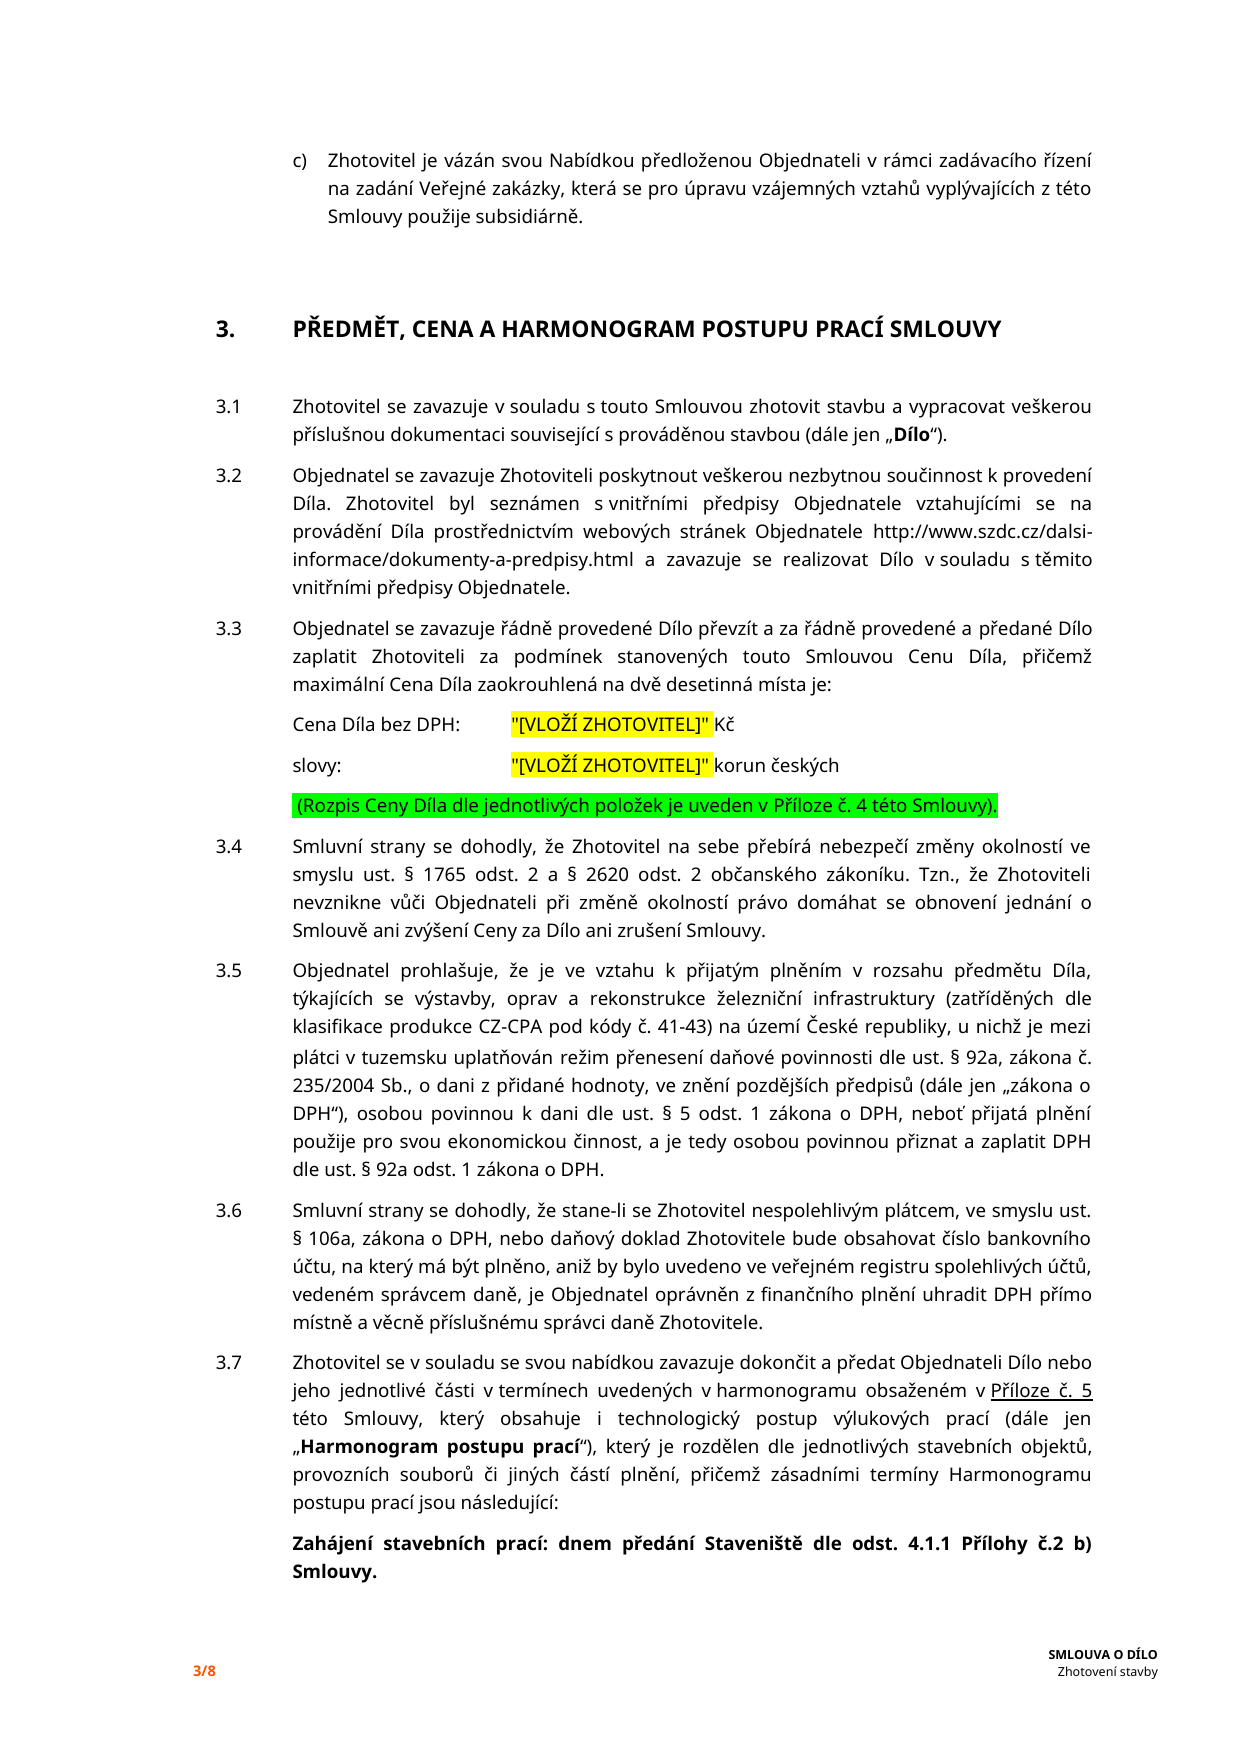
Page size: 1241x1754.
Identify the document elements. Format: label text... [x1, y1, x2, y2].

text Smluvní strany se dohodly, že stane-li se Zhotovitel nespolehlivým plátcem, ve smyslu ust. § 106a, zákona o DPH, nebo daňový doklad Zhotovitele bude obsahovat číslo bankovního účtu, na který má být plněno, aniž by bylo uvedeno ve veřejném registru spolehlivých účtů, vedeném správcem daně, je Objednatel oprávněn z finančního plnění uhradit DPH přímo místně a věcně příslušnému správci daně Zhotovitele. [216, 1197, 1093, 1334]
text Objednatel se zavazuje řádně provedené Dílo převzít a za řádně provedené a předané Dílo zaplatit Zhotoviteli za podmínek stanovených touto Smlouvou Cenu Díla, přičemž maximální Cena Díla zaokrouhlená na dvě desetinná místa je: [216, 615, 1093, 696]
text Zhotovitel se zavazuje v souladu s touto Smlouvou zhotovit stavbu a vypracovat veškerou příslušnou dokumentaci související s prováděnou stavbou (dále jen „Dílo“). [216, 394, 1093, 447]
text Zhotovitel je vázán svou Nabídkou předloženou Objednateli v rámci zadávacího řízení na zadání Veřejné zakázky, která se pro úpravu vzájemných vztahů vyplývajících z této Smlouvy použije subsidiárně. [292, 147, 1093, 229]
text slovy: korun českých [292, 752, 511, 777]
text Zhotovitel se v souladu se svou nabídkou zavazuje dokončit a předat Objednateli Dílo nebo jeho jednotlivé části v termínech uvedených v harmonogramu obsaženém v Příloze č. 5 této Smlouvy, který obsahuje i technologický postup výlukových prací (dále jen „Harmonogram postupu prací“), který je rozdělen dle jednotlivých stavebních objektů, provozních souborů či jiných částí plnění, přičemž zásadními termíny Harmonogramu postupu prací jsou následující: [216, 1349, 1093, 1515]
text Objednatel prohlašuje, že je ve vztahu k přijatým plněním v rozsahu předmětu Díla, týkajících se výstavby, oprav a rekonstrukce železniční infrastruktury (zatříděných dle klasifikace produkce CZ-CPA pod kódy č. 41-43) na území České republiky, u nichž je mezi plátci v tuzemsku uplatňován režim přenesení daňové povinnosti dle ust. § 92a, zákona č. 235/2004 Sb., o dani z přidané hodnoty, ve znění pozdějších předpisů (dále jen „zákona o DPH“), osobou povinnou k dani dle ust. § 5 odst. 1 zákona o DPH, neboť přijatá plnění použije pro svou ekonomickou činnost, a je tedy osobou povinnou přiznat a zaplatit DPH dle ust. § 92a odst. 1 zákona o DPH. [216, 958, 1093, 1182]
text Cena Díla bez DPH: Kč [292, 711, 511, 737]
text Smluvní strany se dohodly, že Zhotovitel na sebe přebírá nebezpečí změny okolností ve smyslu ust. § 1765 odst. 2 a § 2620 odst. 2 občanského zákoníku. Tzn., že Zhotoviteli nevznikne vůči Objednateli při změně okolností právo domáhat se obnovení jednání o Smlouvě ani zvýšení Ceny za Dílo ani zrušení Smlouvy. [216, 833, 1093, 943]
text (Rozpis Ceny Díla dle jednotlivých položek je uveden v Příloze č. 4 této Smlouvy). [292, 792, 1093, 818]
text Cena Díla bez DPH: Kč [714, 711, 1093, 737]
text PŘEDMĚT, CENA A HARMONOGRAM POSTUPU PRACÍ SMLOUVY [216, 313, 1093, 344]
text slovy: korun českých [714, 752, 1093, 777]
text Zahájení stavebních prací: dnem předání Staveniště dle odst. 4.1.1 Přílohy č.2 b) Smlouvy. [292, 1530, 1093, 1584]
text Objednatel se zavazuje Zhotoviteli poskytnout veškerou nezbytnou součinnost k provedení Díla. Zhotovitel byl seznámen s vnitřními předpisy Objednatele vztahujícími se na provádění Díla prostřednictvím webových stránek Objednatele http://www.szdc.cz/dalsi-informace/dokumenty-a-predpisy.html a zavazuje se realizovat Dílo v souladu s těmito vnitřními předpisy Objednatele. [216, 462, 1093, 600]
